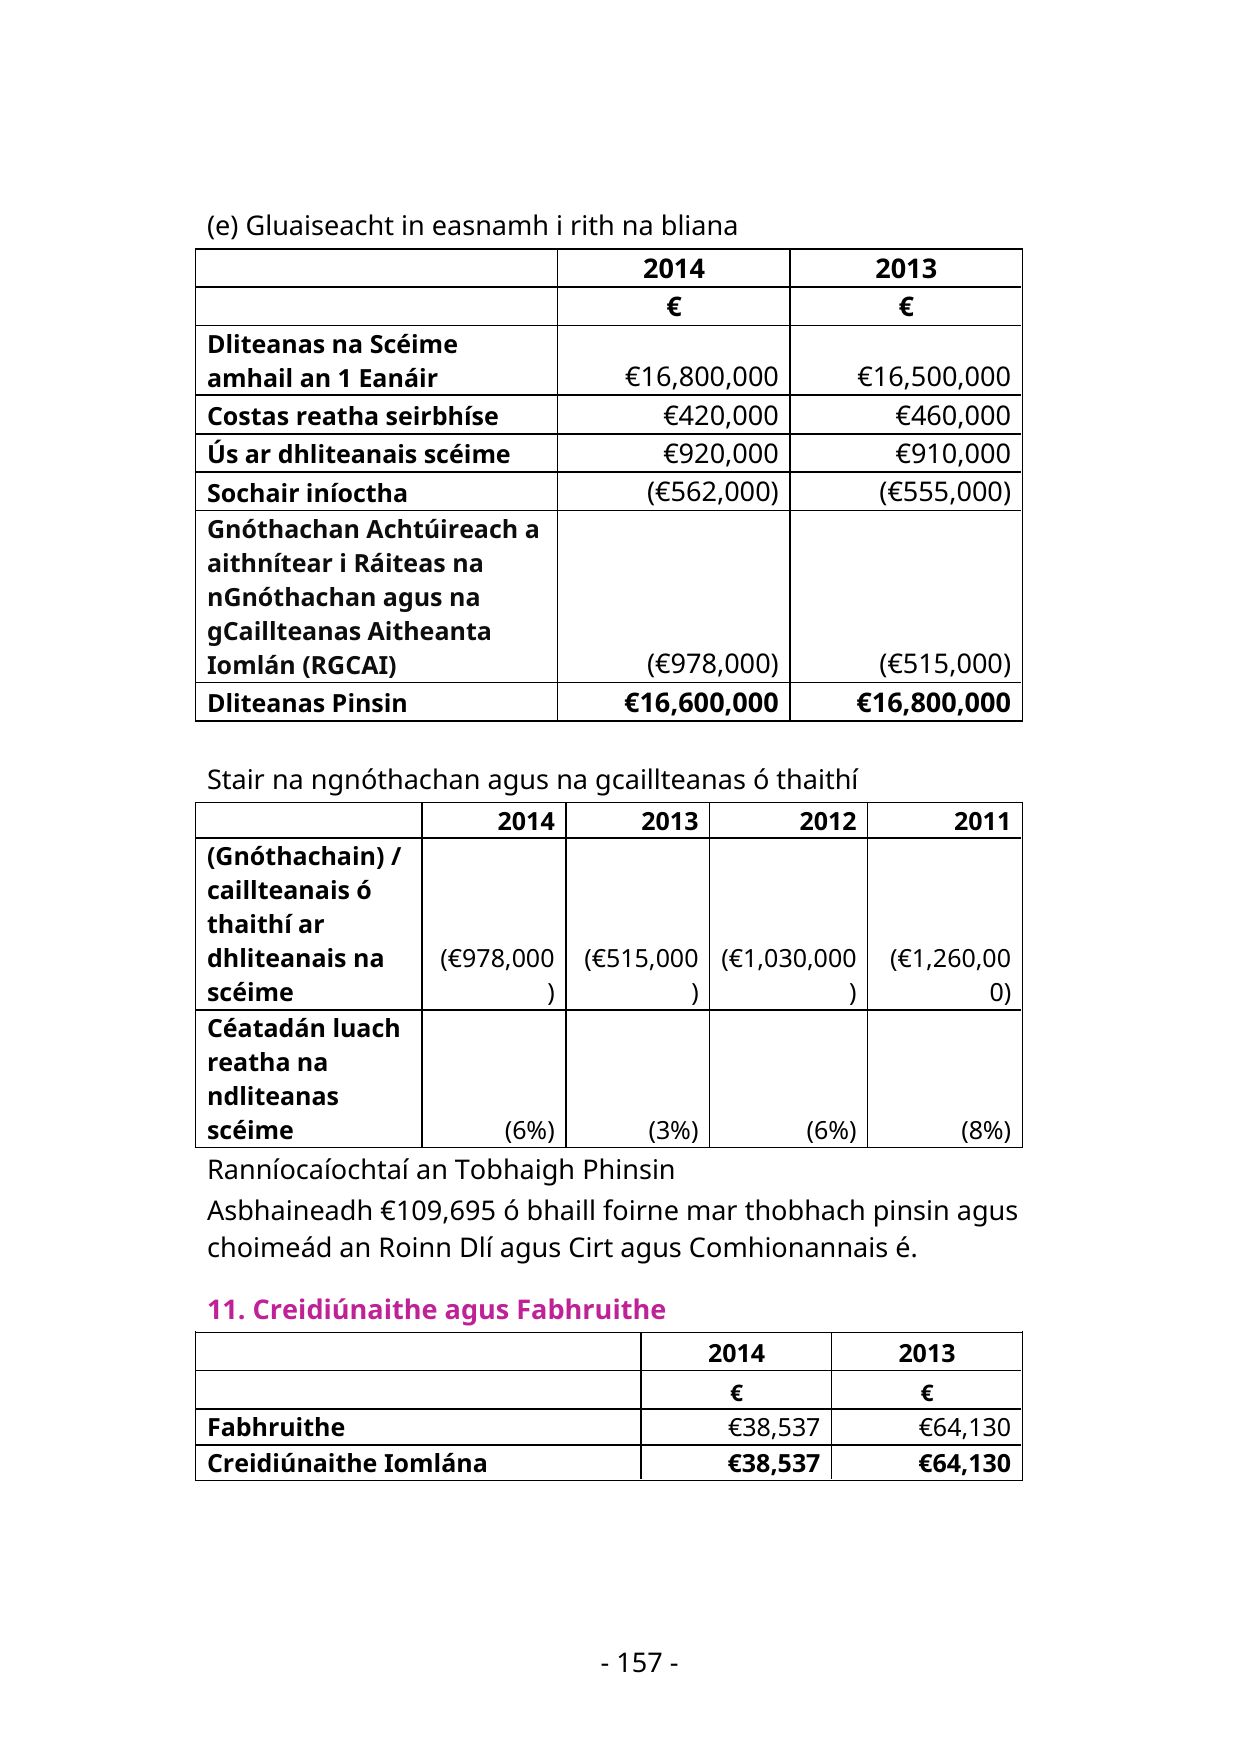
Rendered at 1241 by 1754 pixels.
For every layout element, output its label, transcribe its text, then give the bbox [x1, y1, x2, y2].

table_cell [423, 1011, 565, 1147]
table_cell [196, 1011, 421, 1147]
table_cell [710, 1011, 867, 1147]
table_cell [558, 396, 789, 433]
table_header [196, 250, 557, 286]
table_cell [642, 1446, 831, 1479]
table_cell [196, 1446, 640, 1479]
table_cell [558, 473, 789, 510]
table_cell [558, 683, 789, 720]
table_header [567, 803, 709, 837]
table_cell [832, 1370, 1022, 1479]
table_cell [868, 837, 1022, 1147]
subtitle (e) Gluaiseacht in easnamh i rith na bliana [207, 207, 1033, 244]
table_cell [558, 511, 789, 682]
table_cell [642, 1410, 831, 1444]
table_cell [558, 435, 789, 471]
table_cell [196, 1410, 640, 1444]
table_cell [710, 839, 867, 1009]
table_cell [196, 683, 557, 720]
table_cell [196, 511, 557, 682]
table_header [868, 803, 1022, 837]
subtitle 11. Creidiúnaithe agus Fabhruithe [207, 1290, 1033, 1327]
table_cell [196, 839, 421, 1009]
subtitle Ranníocaíochtaí an Tobhaigh Phinsin [207, 1151, 1033, 1187]
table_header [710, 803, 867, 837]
subtitle Stair na ngnóthachan agus na gcaillteanas ó thaithí [207, 724, 1033, 797]
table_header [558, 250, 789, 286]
text Asbhaineadh €109,695 ó bhaill foirne mar thobhach pinsin agus choimeád an Roinn Dlí agus Cirt agus Comhionannais é. [207, 1192, 1033, 1265]
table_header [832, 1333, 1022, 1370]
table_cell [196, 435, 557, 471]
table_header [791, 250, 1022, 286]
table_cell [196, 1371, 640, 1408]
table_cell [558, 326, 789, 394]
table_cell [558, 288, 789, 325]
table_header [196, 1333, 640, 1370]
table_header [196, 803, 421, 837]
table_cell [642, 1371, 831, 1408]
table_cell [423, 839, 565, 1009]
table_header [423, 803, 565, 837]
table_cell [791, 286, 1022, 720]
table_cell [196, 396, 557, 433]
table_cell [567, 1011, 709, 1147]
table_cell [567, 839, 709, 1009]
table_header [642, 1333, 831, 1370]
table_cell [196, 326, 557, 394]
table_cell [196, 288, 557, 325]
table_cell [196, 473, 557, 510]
